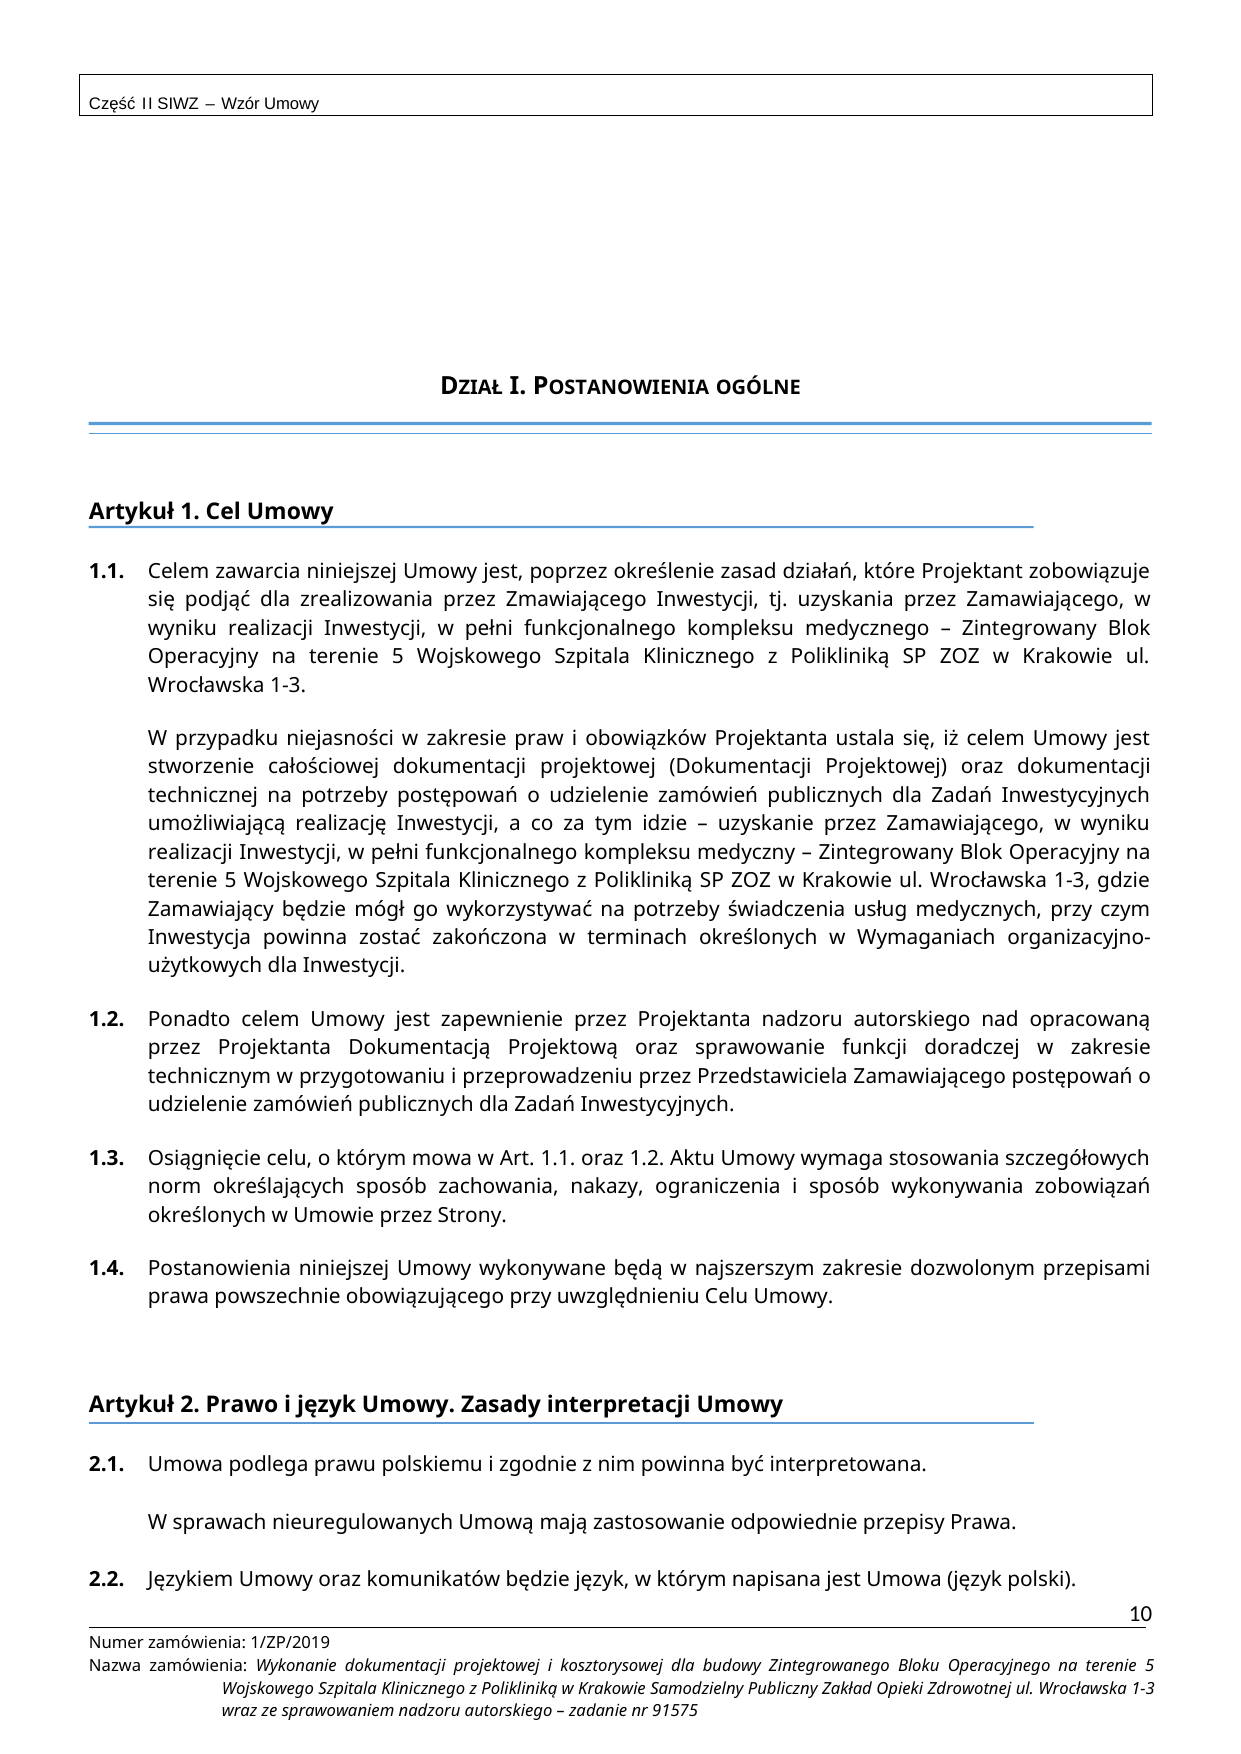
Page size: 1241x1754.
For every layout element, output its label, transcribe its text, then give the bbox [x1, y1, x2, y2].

list Osiągnięcie celu, o którym mowa w Art. 1.1. oraz 1.2. Aktu Umowy wymaga stosowania szczegółowych norm określających sposób zachowania, nakazy, ograniczenia i sposób wykonywania zobowiązań określonych w Umowie przez Strony. [89, 1143, 1152, 1228]
list Celem zawarcia niniejszej Umowy jest, poprzez określenie zasad działań, które Projektant zobowiązuje się podjąć dla zrealizowania przez Zmawiającego Inwestycji, tj. uzyskania przez Zamawiającego, w wyniku realizacji Inwestycji, w pełni funkcjonalnego kompleksu medycznego – Zintegrowany Blok Operacyjny na terenie 5 Wojskowego Szpitala Klinicznego z Polikliniką SP ZOZ w Krakowie ul. Wrocławska 1-3. [89, 556, 1152, 698]
subtitle Artykuł 1. Cel Umowy [89, 495, 1152, 526]
list Ponadto celem Umowy jest zapewnienie przez Projektanta nadzoru autorskiego nad opracowaną przez Projektanta Dokumentacją Projektową oraz sprawowanie funkcji doradczej w zakresie technicznym w przygotowaniu i przeprowadzeniu przez Przedstawiciela Zamawiającego postępowań o udzielenie zamówień publicznych dla Zadań Inwestycyjnych. [89, 1004, 1152, 1118]
text W przypadku niejasności w zakresie praw i obowiązków Projektanta ustala się, iż celem Umowy jest stworzenie całościowej dokumentacji projektowej (Dokumentacji Projektowej) oraz dokumentacji technicznej na potrzeby postępowań o udzielenie zamówień publicznych dla Zadań Inwestycyjnych umożliwiającą realizację Inwestycji, a co za tym idzie – uzyskanie przez Zamawiającego, w wyniku realizacji Inwestycji, w pełni funkcjonalnego kompleksu medyczny – Zintegrowany Blok Operacyjny na terenie 5 Wojskowego Szpitala Klinicznego z Polikliniką SP ZOZ w Krakowie ul. Wrocławska 1-3, gdzie Zamawiający będzie mógł go wykorzystywać na potrzeby świadczenia usług medycznych, przy czym Inwestycja powinna zostać zakończona w terminach określonych w Wymaganiach organizacyjno-użytkowych dla Inwestycji. [148, 723, 1152, 979]
list W sprawach nieuregulowanych Umową mają zastosowanie odpowiednie przepisy Prawa. [148, 1507, 1152, 1535]
list Językiem Umowy oraz komunikatów będzie język, w którym napisana jest Umowa (język polski). [89, 1564, 1152, 1593]
subtitle Dział I. Postanowienia ogólne [89, 368, 1152, 402]
list Umowa podlega prawu polskiemu i zgodnie z nim powinna być interpretowana. [89, 1449, 1152, 1478]
subtitle Artykuł 2. Prawo i język Umowy. Zasady interpretacji Umowy [89, 1388, 1152, 1420]
list Postanowienia niniejszej Umowy wykonywane będą w najszerszym zakresie dozwolonym przepisami prawa powszechnie obowiązującego przy uwzględnieniu Celu Umowy. [89, 1253, 1152, 1310]
